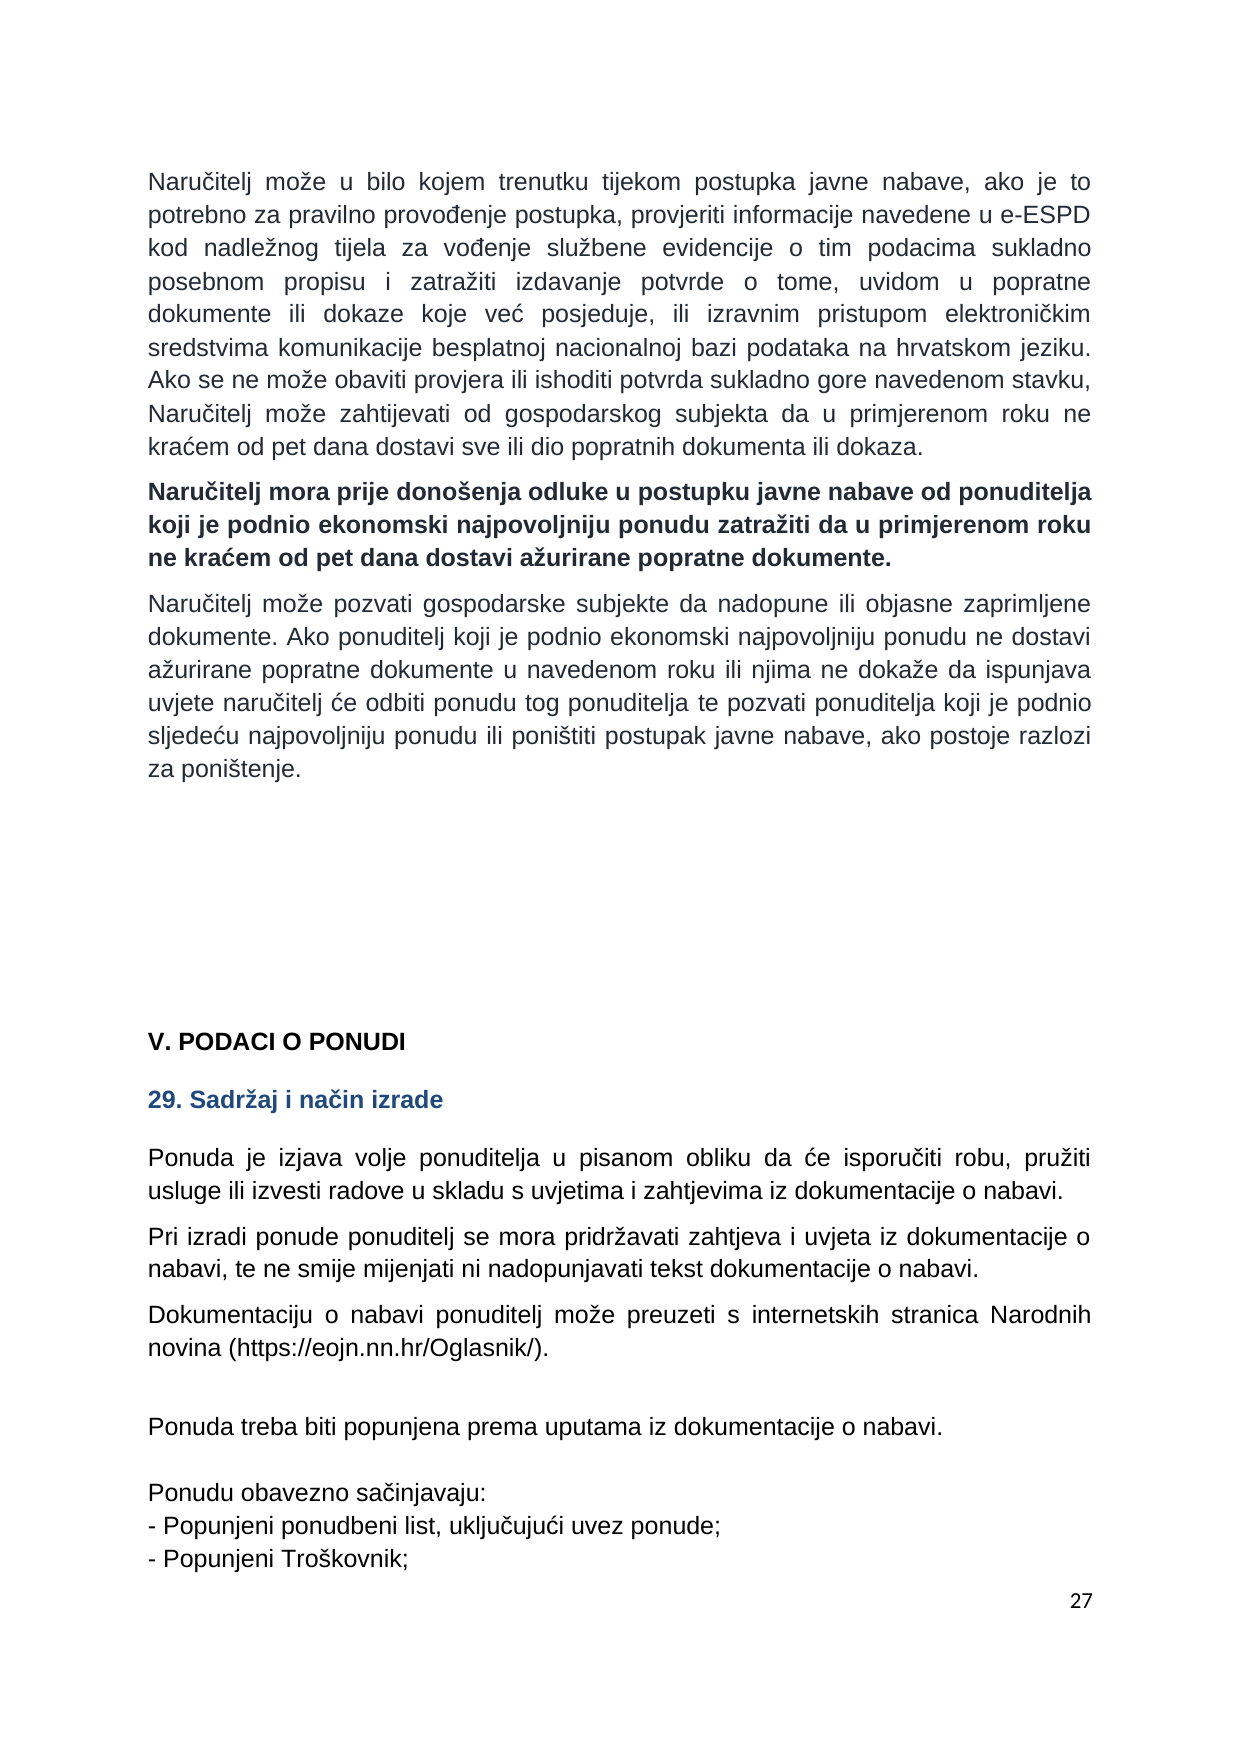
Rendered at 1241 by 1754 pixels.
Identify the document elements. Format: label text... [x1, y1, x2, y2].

text Dokumentaciju o nabavi ponuditelj može preuzeti s internetskih stranica Narodnih novina (https://eojn.nn.hr/Oglasnik/). [148, 1300, 1093, 1362]
text - Popunjeni Troškovnik; [148, 1544, 1093, 1572]
text 29. Sadržaj i način izrade [148, 1085, 1093, 1114]
text Naručitelj mora prije donošenja odluke u postupku javne nabave od ponuditelja koji je podnio ekonomski najpovoljniju ponudu zatražiti da u primjerenom roku ne kraćem od pet dana dostavi ažurirane popratne dokumente. [148, 477, 1093, 572]
text Naručitelj može u bilo kojem trenutku tijekom postupka javne nabave, ako je to potrebno za pravilno provođenje postupka, provjeriti informacije navedene u e-ESPD kod nadležnog tijela za vođenje službene evidencije o tim podacima sukladno posebnom propisu i zatražiti izdavanje potvrde o tome, uvidom u popratne dokumente ili dokaze koje već posjeduje, ili izravnim pristupom elektroničkim sredstvima komunikacije besplatnoj nacionalnoj bazi podataka na hrvatskom jeziku. Ako se ne može obaviti provjera ili ishoditi potvrda sukladno gore navedenom stavku, Naručitelj može zahtijevati od gospodarskog subjekta da u primjerenom roku ne kraćem od pet dana dostavi sve ili dio popratnih dokumenta ili dokaza. [148, 167, 1093, 460]
text - Popunjeni ponudbeni list, uključujući uvez ponude; [148, 1511, 1093, 1539]
text Ponuda je izjava volje ponuditelja u pisanom obliku da će isporučiti robu, pružiti usluge ili izvesti radove u skladu s uvjetima i zahtjevima iz dokumentacije o nabavi. [148, 1143, 1093, 1205]
text Ponuda treba biti popunjena prema uputama iz dokumentacije o nabavi. [148, 1412, 1093, 1440]
text V. PODACI O PONUDI [148, 1027, 1093, 1056]
text Pri izradi ponude ponuditelj se mora pridržavati zahtjeva i uvjeta iz dokumentacije o nabavi, te ne smije mijenjati ni nadopunjavati tekst dokumentacije o nabavi. [148, 1221, 1093, 1283]
text Ponudu obavezno sačinjavaju: [148, 1478, 1093, 1506]
text Naručitelj može pozvati gospodarske subjekte da nadopune ili objasne zaprimljene dokumente. Ako ponuditelj koji je podnio ekonomski najpovoljniju ponudu ne dostavi ažurirane popratne dokumente u navedenom roku ili njima ne dokaže da ispunjava uvjete naručitelj će odbiti ponudu tog ponuditelja te pozvati ponuditelja koji je podnio sljedeću najpovoljniju ponudu ili poništiti postupak javne nabave, ako postoje razlozi za poništenje. [148, 589, 1093, 782]
